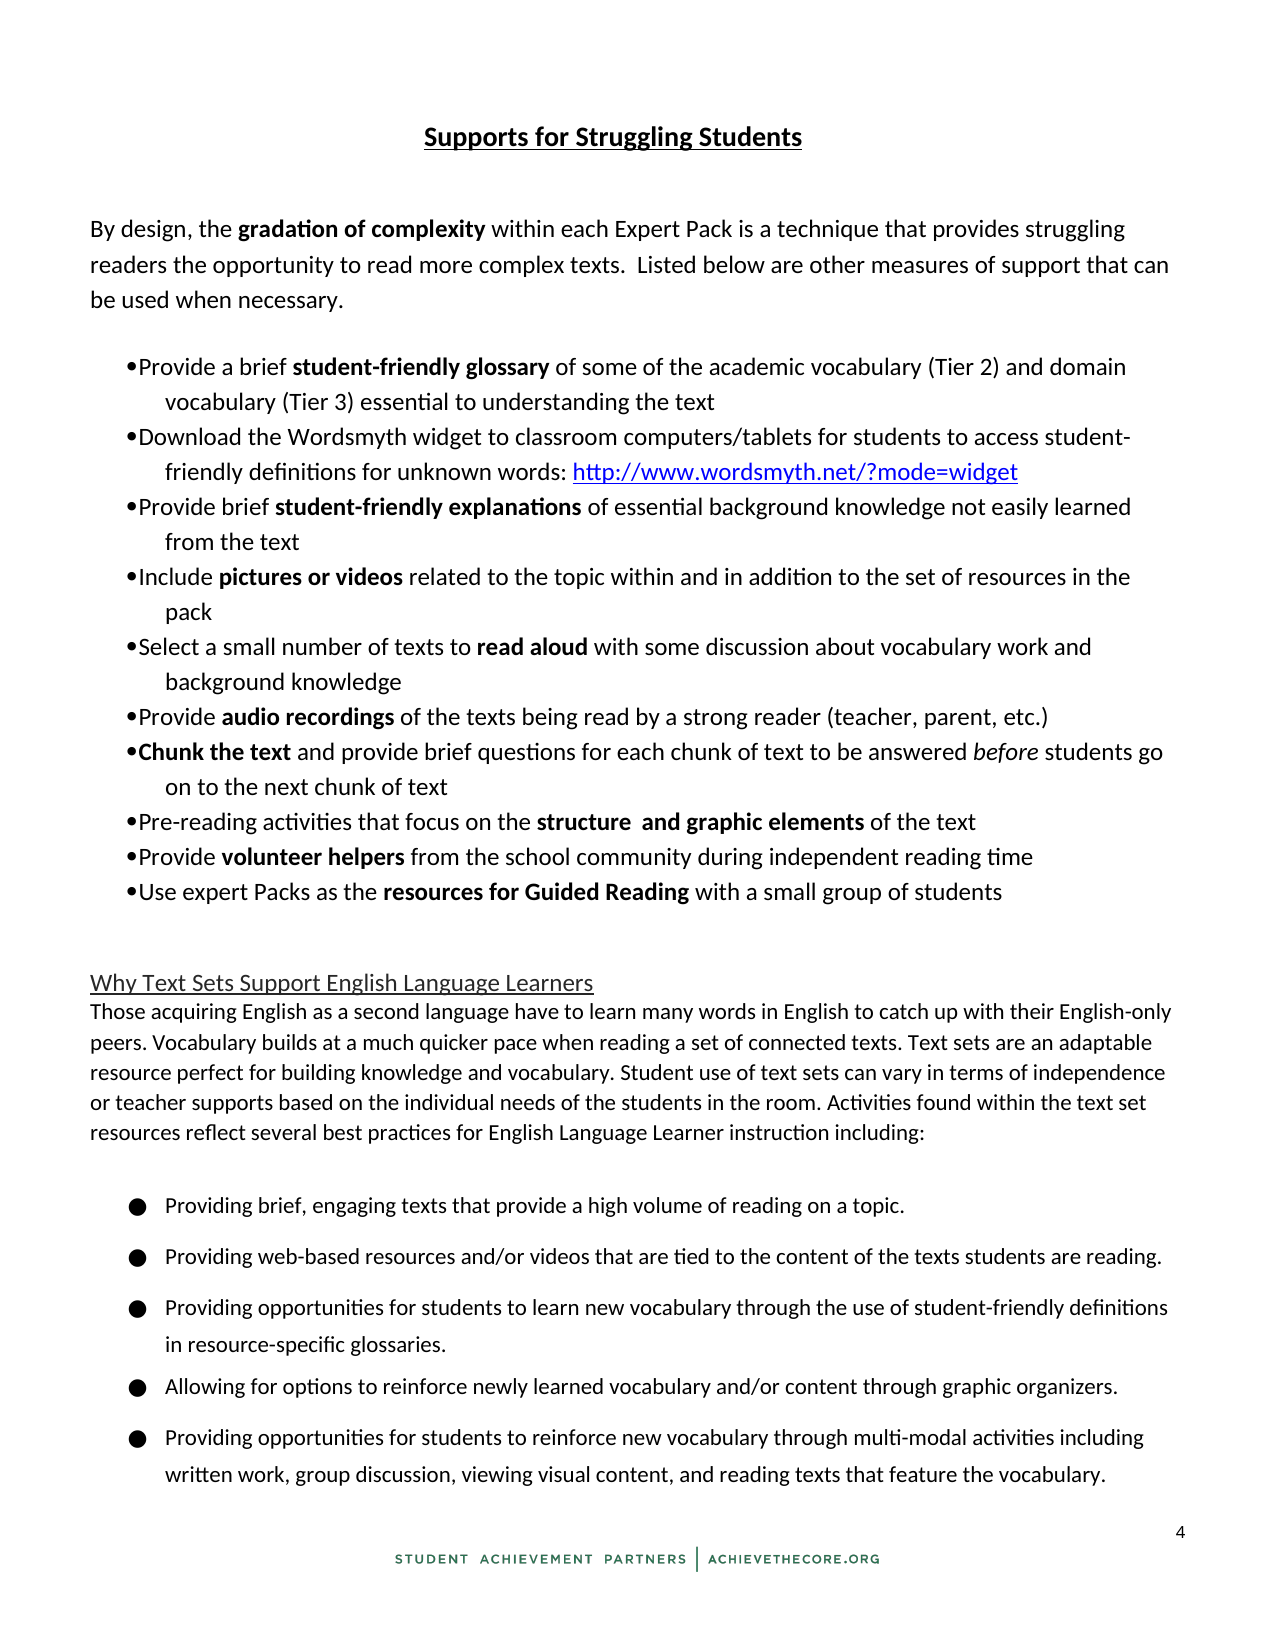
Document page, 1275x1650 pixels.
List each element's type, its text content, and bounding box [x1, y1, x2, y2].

text By design, the gradation of complexity within each Expert Pack is a technique that provides struggling readers the opportunity to read more complex texts. Listed below are other measures of support that can be used when necessary. [90, 209, 1174, 316]
list Select a small number of texts to read aloud with some discussion about vocabulary work and background knowledge [127, 631, 1154, 697]
list Download the Wordsmyth widget to classroom computers/tablets for students to access student-friendly definitions for unknown words: http://www.wordsmyth.net/?mode=widget [127, 421, 1145, 487]
list Include pictures or videos related to the topic within and in addition to the set of resources in the pack [127, 561, 1145, 627]
list Provide a brief student-friendly glossary of some of the academic vocabulary (Tier 2) and domain vocabulary (Tier 3) essential to understanding the text [127, 351, 1151, 417]
list Provide volunteer helpers from the school community during independent reading time [127, 841, 1185, 872]
list Pre-reading activities that focus on the structure and graphic elements of the text [127, 806, 1185, 837]
text Why Text Sets Support English Language Learners [90, 967, 1185, 997]
list Providing brief, engaging texts that provide a high volume of reading on a topic. [127, 1180, 1185, 1227]
list Providing opportunities for students to learn new vocabulary through the use of student-friendly definitions in resource-specific glossaries. [127, 1281, 1185, 1358]
list Provide audio recordings of the texts being read by a strong reader (teacher, parent, etc.) [127, 701, 1185, 732]
text Those acquiring English as a second language have to learn many words in English to catch up with their English-only peers. Vocabulary builds at a much quicker pace when reading a set of connected texts. Text sets are an adaptable resource perfect for building knowledge and vocabulary. Student use of text sets can vary in terms of independence or teacher supports based on the individual needs of the students in the room. Activities found within the text set resources reflect several best practices for English Language Learner instruction including: [90, 997, 1185, 1146]
picture [384, 1543, 892, 1575]
list Use expert Packs as the resources for Guided Reading with a small group of students [127, 876, 1185, 907]
subtitle Supports for Struggling Students [424, 119, 1185, 153]
list Provide brief student-friendly explanations of essential background knowledge not easily learned from the text [127, 491, 1145, 557]
list Chunk the text and provide brief questions for each chunk of text to be answered before students go on to the next chunk of text [127, 736, 1185, 802]
list Providing web-based resources and/or videos that are tied to the content of the texts students are reading. [127, 1231, 1185, 1277]
list Providing opportunities for students to reinforce new vocabulary through multi-modal activities including written work, group discussion, viewing visual content, and reading texts that feature the vocabulary. [127, 1411, 1185, 1488]
list Allowing for options to reinforce newly learned vocabulary and/or content through graphic organizers. [127, 1361, 1185, 1408]
